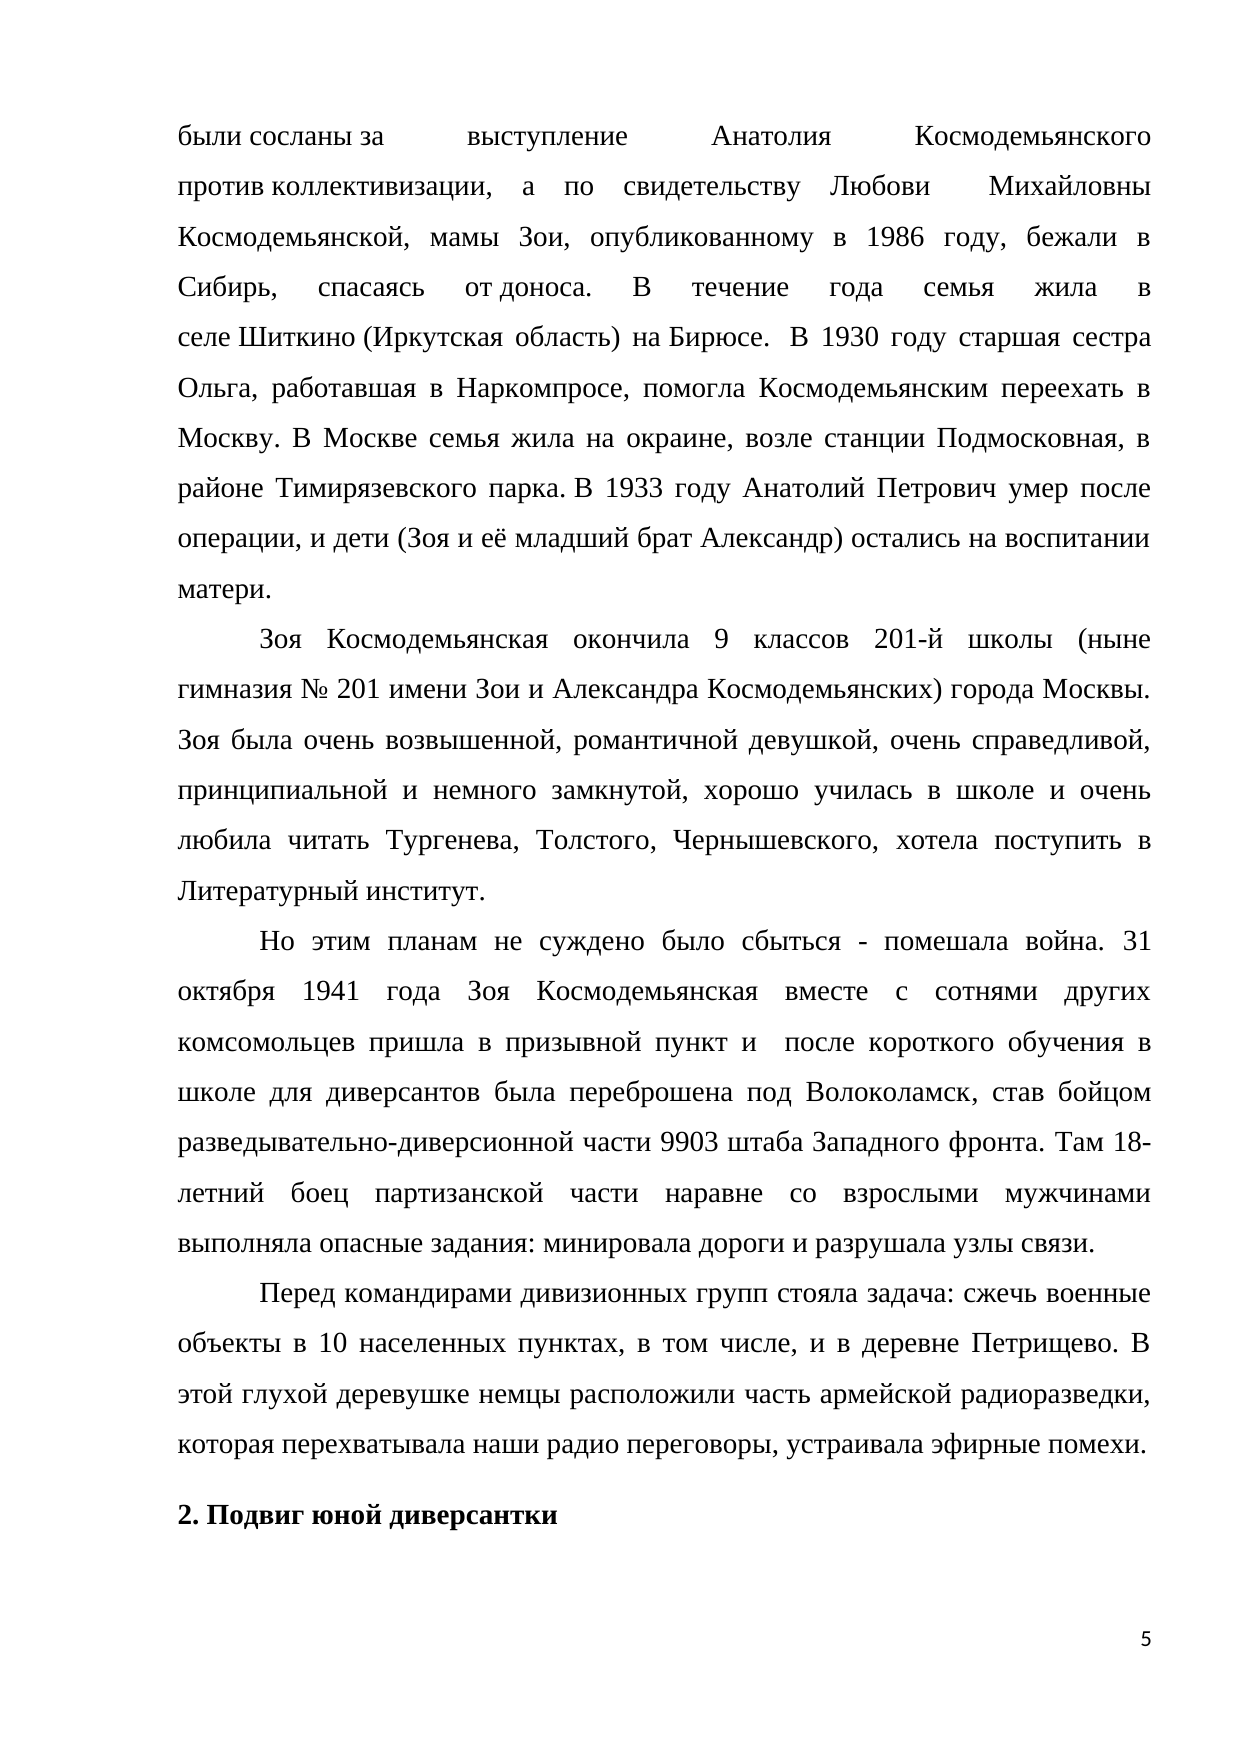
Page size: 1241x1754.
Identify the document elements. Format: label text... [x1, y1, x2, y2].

text Но этим планам не суждено было сбыться - помешала война. 31 октября 1941 года Зоя Космодемьянская вместе с сотнями других комсомольцев пришла в призывной пункт и после короткого обучения в школе для диверсантов была переброшена под Волоколамск, став бойцом разведывательно-диверсионной части 9903 штаба Западного фронта. Там 18-летний боец партизанской части наравне со взрослыми мужчинами выполняла опасные задания: минировала дороги и разрушала узлы связи. [177, 923, 1152, 1258]
text Перед командирами дивизионных групп стояла задача: сжечь военные объекты в 10 населенных пунктах, в том числе, и в деревне Петрищево. В этой глухой деревушке немцы расположили часть армейской радиоразведки, которая перехватывала наши радио переговоры, устраивала эфирные помехи. [177, 1275, 1152, 1460]
text 2. Подвиг юной диверсантки [177, 1497, 1152, 1531]
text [177, 118, 1152, 604]
text Зоя Космодемьянская окончила 9 классов 201-й школы (ныне гимназия № 201 имени Зои и Александра Космодемьянских) города Москвы. Зоя была очень возвышенной, романтичной девушкой, очень справедливой, принципиальной и немного замкнутой, хорошо училась в школе и очень любила читать Тургенева, Толстого, Чернышевского, хотела поступить в Литературный институт. [177, 621, 1152, 906]
